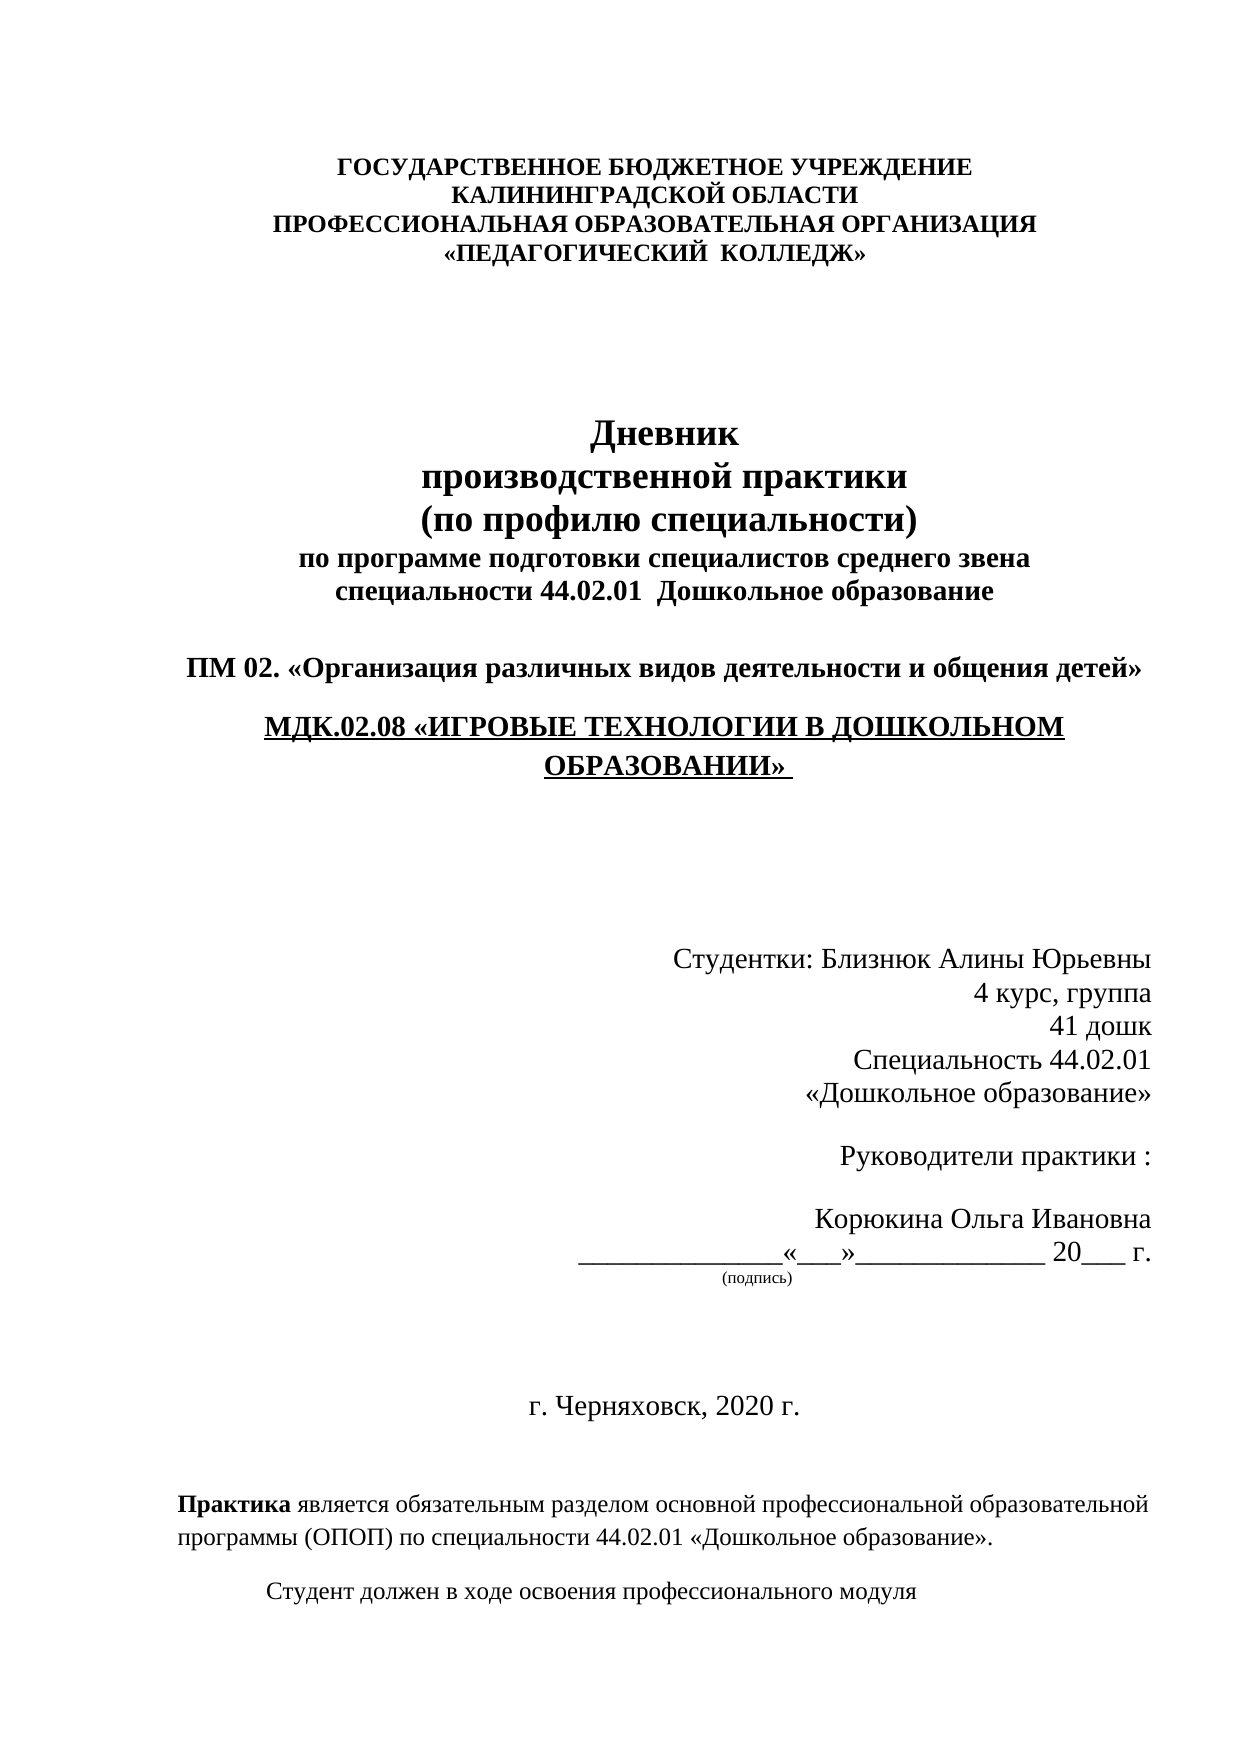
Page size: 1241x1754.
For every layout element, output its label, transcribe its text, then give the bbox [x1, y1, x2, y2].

text Студент должен в ходе освоения профессионального модуля [177, 1576, 1152, 1604]
text Корюкина Ольга Ивановна [709, 1201, 1152, 1234]
text производственной практики [177, 453, 1152, 497]
text специальности 44.02.01 Дошкольное образование [177, 573, 1152, 607]
text 4 курс, группа [709, 975, 1152, 1008]
text ______________«___»_____________ 20___ г. [177, 1234, 1152, 1268]
text (по профилю специальности) [177, 497, 1152, 540]
text ПРОФЕССИОНАЛЬНАЯ ОБРАЗОВАТЕЛЬНАЯ ОРГАНИЗАЦИЯ «ПЕДАГОГИЧЕСКИЙ КОЛЛЕДЖ» [158, 209, 1152, 267]
text ПМ 02. «Организация различных видов деятельности и общения детей» [177, 650, 1152, 683]
text КАЛИНИНГРАДСКОЙ ОБЛАСТИ [158, 180, 1152, 209]
text МДК.02.08 «ИГРОВЫЕ ТЕХНОЛОГИИ В ДОШКОЛЬНОМ ОБРАЗОВАНИИ» [177, 709, 1152, 781]
text Руководители практики : [709, 1138, 1152, 1172]
text ГОСУДАРСТВЕННОЕ БЮДЖЕТНОЕ УЧРЕЖДЕНИЕ [158, 152, 1152, 180]
text по программе подготовки специалистов среднего звена [177, 540, 1152, 573]
text г. Черняховск, 2020 г. [177, 1388, 1152, 1422]
text Практика является обязательным разделом основной профессиональной образовательной программы (ОПОП) по специальности 44.02.01 «Дошкольное образование». [177, 1489, 1152, 1551]
text Специальность 44.02.01 «Дошкольное образование» [709, 1042, 1152, 1109]
text Студентки: Близнюк Алины Юрьевны [177, 941, 1152, 975]
text 41 дошк [709, 1008, 1152, 1042]
text Дневник [177, 410, 1152, 453]
text (подпись) [177, 1268, 1152, 1302]
